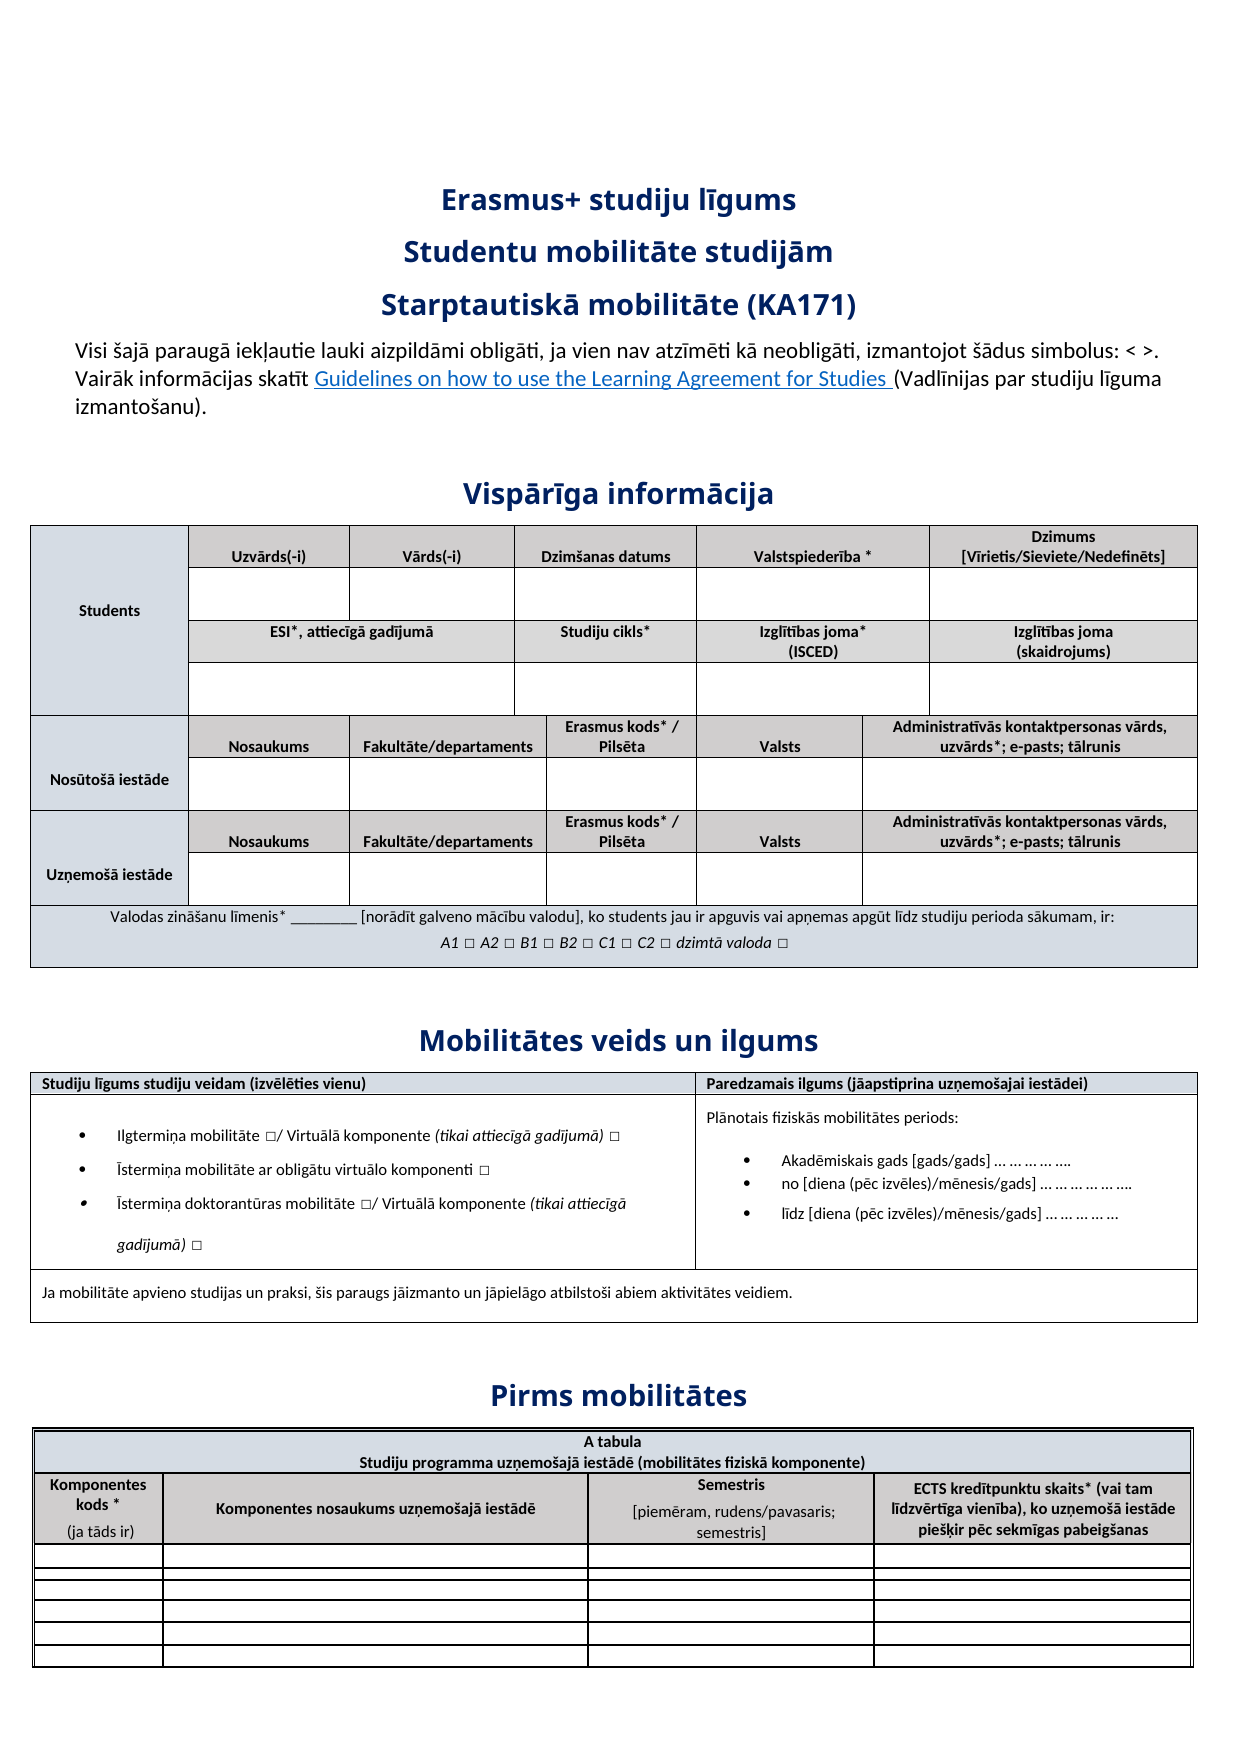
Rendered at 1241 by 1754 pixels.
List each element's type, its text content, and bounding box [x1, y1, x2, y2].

table_cell [35, 1601, 162, 1621]
table_cell Fakultāte/departaments [350, 811, 546, 852]
table_cell [589, 1545, 873, 1567]
table_cell Studiju cikls* [515, 621, 696, 662]
text Vispārīga informācija [75, 473, 1162, 513]
table_cell Ilgtermiņa mobilitāte ☐/ Virtuālā komponente (tikai attiecīgā gadījumā) ☐ Īstermiņa mobilitāte ar obligātu virtuālo komponenti ☐ Īstermiņa doktorantūras mobilitāte ☐/ Virtuālā komponente (tikai attiecīgā gadījumā) ☐ [31, 1095, 695, 1269]
table_cell [863, 758, 1197, 810]
table_cell Plānotais fiziskās mobilitātes periods: Akadēmiskais gads [gads/gads] … … … … …. no [diena (pēc izvēles)/mēnesis/gads] … … … … … …. līdz [diena (pēc izvēles)/mēnesis/gads] … … … … … [696, 1095, 1197, 1269]
table_cell [189, 758, 349, 810]
table_cell [697, 853, 862, 905]
table_cell [875, 1601, 1190, 1621]
table_cell [875, 1581, 1190, 1599]
table_cell Valodas zināšanu līmenis* ________ [norādīt galveno mācību valodu], ko students jau ir apguvis vai apņemas apgūt līdz studiju perioda sākumam, ir: A1 ☐ A2 ☐ B1 ☐ B2 ☐ C1 ☐ C2 ☐ dzimtā valoda ☐ [31, 906, 1197, 967]
table_cell Semestris [piemēram, rudens/pavasaris; semestris] [589, 1474, 873, 1543]
table_cell Fakultāte/departaments [350, 716, 546, 757]
table_header Dzimums [Vīrietis/Sieviete/Nedefinēts] [930, 526, 1197, 567]
table_cell Komponentes kods * (ja tāds ir) [35, 1474, 162, 1543]
table_cell Nosūtošā iestāde [31, 716, 188, 810]
text Starptautiskā mobilitāte (KA171) [75, 284, 1162, 323]
text Mobilitātes veids un ilgums [75, 1020, 1162, 1059]
table_cell [697, 758, 862, 810]
table_header Studiju līgums studiju veidam (izvēlēties vienu) [31, 1073, 695, 1093]
table_cell [164, 1646, 587, 1666]
table_cell Valsts [697, 811, 862, 852]
table_cell [589, 1601, 873, 1621]
table_cell [164, 1545, 587, 1567]
table_cell Administratīvās kontaktpersonas vārds, uzvārds*; e-pasts; tālrunis [863, 811, 1197, 852]
text Studentu mobilitāte studijām [75, 232, 1162, 271]
table_cell Izglītības joma* (ISCED) [697, 621, 929, 662]
table_cell [35, 1581, 162, 1599]
table_cell Administratīvās kontaktpersonas vārds, uzvārds*; e-pasts; tālrunis [863, 716, 1197, 757]
table_cell [875, 1569, 1190, 1579]
table_cell [589, 1581, 873, 1599]
table_cell [350, 568, 514, 620]
table_cell [697, 663, 929, 715]
table_cell Komponentes nosaukums uzņemošajā iestādē [164, 1474, 587, 1543]
table_cell [875, 1646, 1190, 1666]
table_header A tabula Studiju programma uzņemošajā iestādē (mobilitātes fiziskā komponente) [35, 1432, 1190, 1472]
table_cell [547, 758, 696, 810]
table_cell [35, 1545, 162, 1567]
table_cell [164, 1623, 587, 1643]
table_header Paredzamais ilgums (jāapstiprina uzņemošajai iestādei) [696, 1073, 1197, 1093]
table_cell [875, 1545, 1190, 1567]
table_cell Nosaukums [189, 716, 349, 757]
table_header Dzimšanas datums [515, 526, 696, 567]
table_cell ECTS kredītpunktu skaits* (vai tam līdzvērtīga vienība), ko uzņemošā iestāde piešķir pēc sekmīgas pabeigšanas [875, 1474, 1190, 1543]
table_cell [189, 853, 349, 905]
table_cell [515, 663, 696, 715]
table_cell [875, 1623, 1190, 1643]
table_cell Ja mobilitāte apvieno studijas un praksi, šis paraugs jāizmanto un jāpielāgo atbilstoši abiem aktivitātes veidiem. [31, 1270, 1197, 1322]
table_cell [189, 568, 349, 620]
table_cell [164, 1569, 587, 1579]
table_cell Erasmus kods* / Pilsēta [547, 811, 696, 852]
table_header Vārds(-i) [350, 526, 514, 567]
text Erasmus+ studiju līgums [75, 179, 1162, 219]
table_cell [589, 1623, 873, 1643]
text Pirms mobilitātes [75, 1375, 1162, 1414]
table_cell [35, 1569, 162, 1579]
table_cell [589, 1646, 873, 1666]
text Visi šajā paraugā iekļautie lauki aizpildāmi obligāti, ja vien nav atzīmēti kā neobligāti, izmantojot šādus simbolus: < >. Vairāk informācijas skatīt Guidelines on how to use the Learning Agreement for Studies (Vadlīnijas par studiju līguma izmantošanu). [75, 336, 1162, 420]
table_cell [189, 663, 514, 715]
table_cell [35, 1623, 162, 1643]
table_cell Nosaukums [189, 811, 349, 852]
table_header Students [31, 526, 188, 715]
table_cell [164, 1601, 587, 1621]
table_cell [35, 1646, 162, 1666]
table_cell [697, 568, 929, 620]
table_cell ESI*, attiecīgā gadījumā [189, 621, 514, 662]
table_cell Izglītības joma (skaidrojums) [930, 621, 1197, 662]
table_cell Uzņemošā iestāde [31, 811, 188, 905]
table_cell [930, 663, 1197, 715]
table_cell [930, 568, 1197, 620]
table_cell [589, 1569, 873, 1579]
table_cell [547, 853, 696, 905]
table_header Valstspiederība * [697, 526, 929, 567]
table_cell [515, 568, 696, 620]
table_cell Erasmus kods* / Pilsēta [547, 716, 696, 757]
table_cell [350, 758, 546, 810]
table_cell [164, 1581, 587, 1599]
table_cell [350, 853, 546, 905]
table_header Uzvārds(-i) [189, 526, 349, 567]
table_cell [863, 853, 1197, 905]
table_cell Valsts [697, 716, 862, 757]
